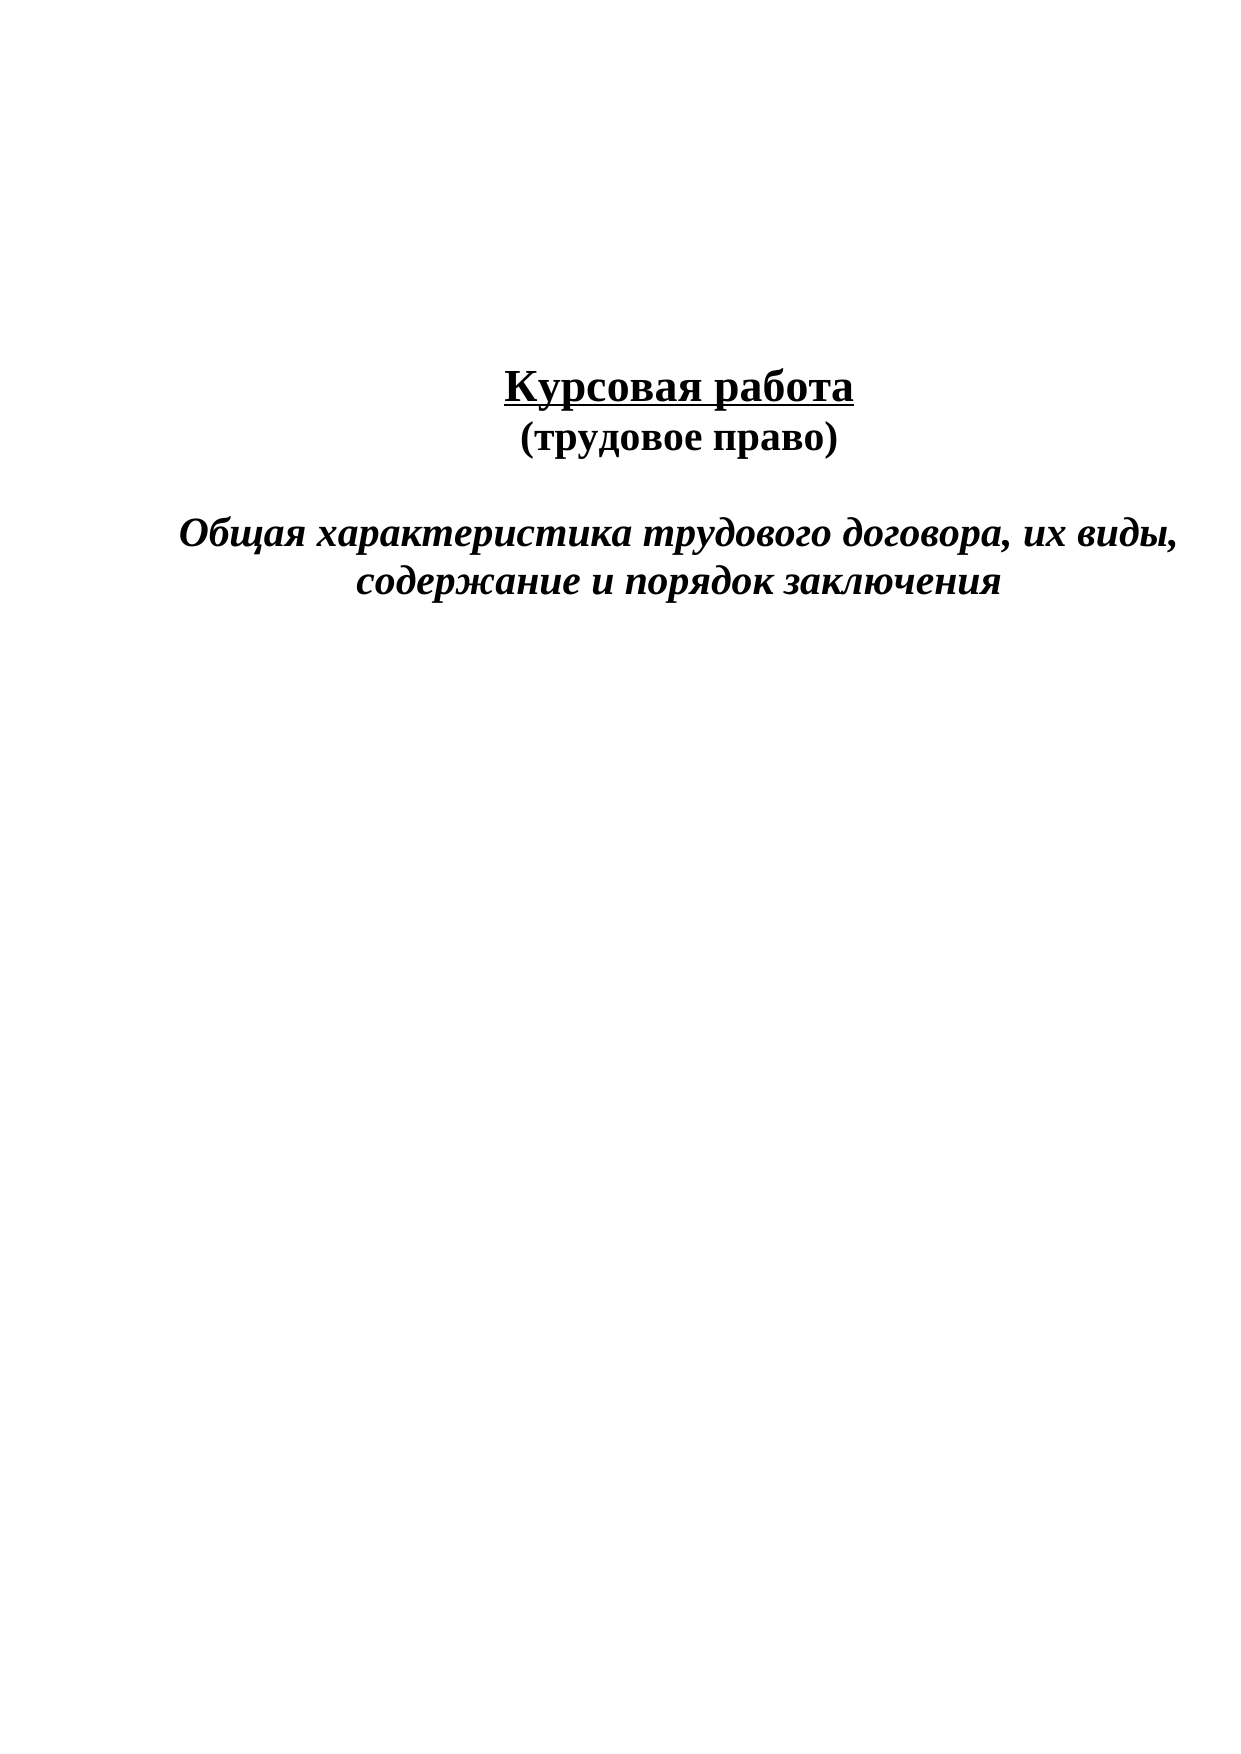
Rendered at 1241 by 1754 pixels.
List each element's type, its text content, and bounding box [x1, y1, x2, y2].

text Общая характеристика трудового договора, их виды, содержание и порядок заключения [177, 507, 1181, 603]
text (трудовое право) [177, 411, 1181, 459]
text Курсовая работа [177, 358, 1181, 411]
